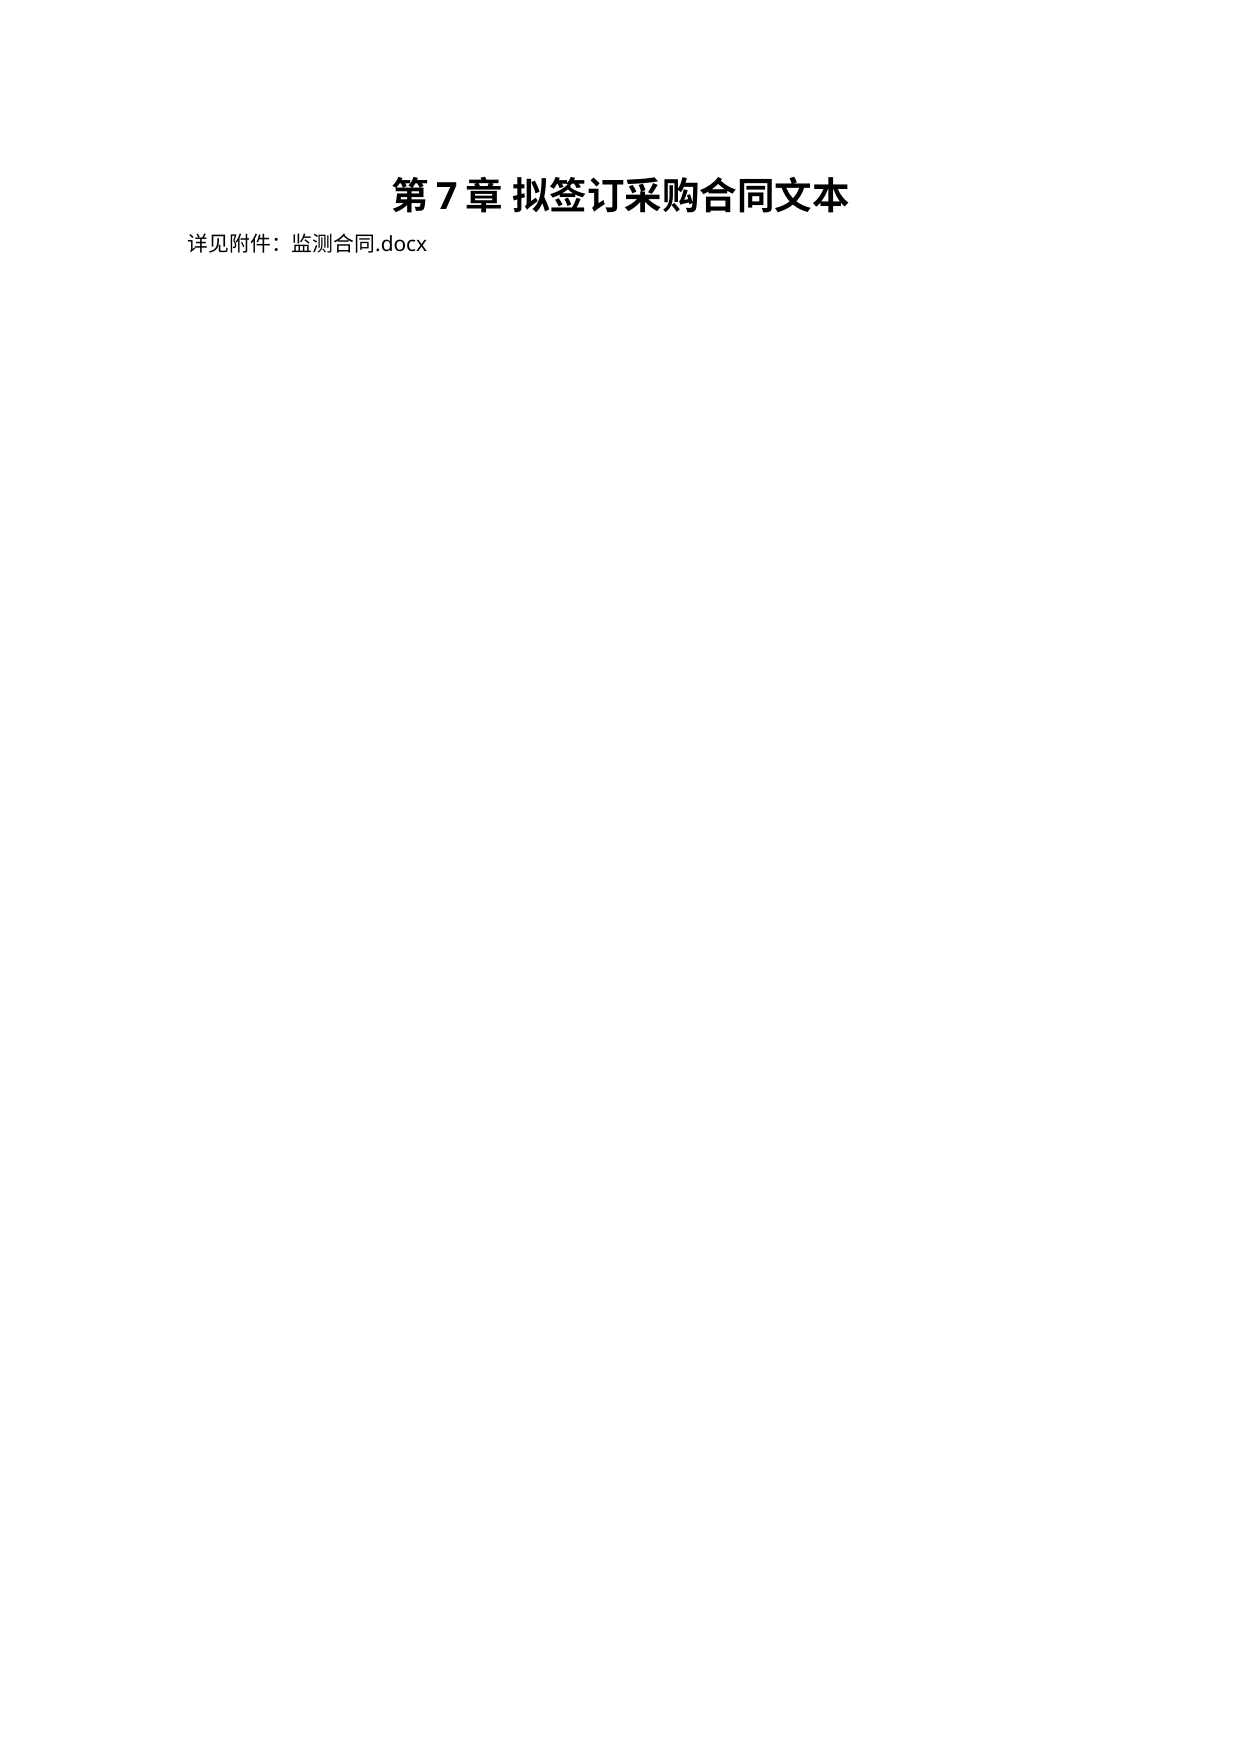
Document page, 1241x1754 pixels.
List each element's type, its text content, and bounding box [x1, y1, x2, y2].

text 第7章 拟签订采购合同文本 [187, 162, 1053, 227]
text 详见附件：监测合同.docx [187, 227, 1053, 259]
